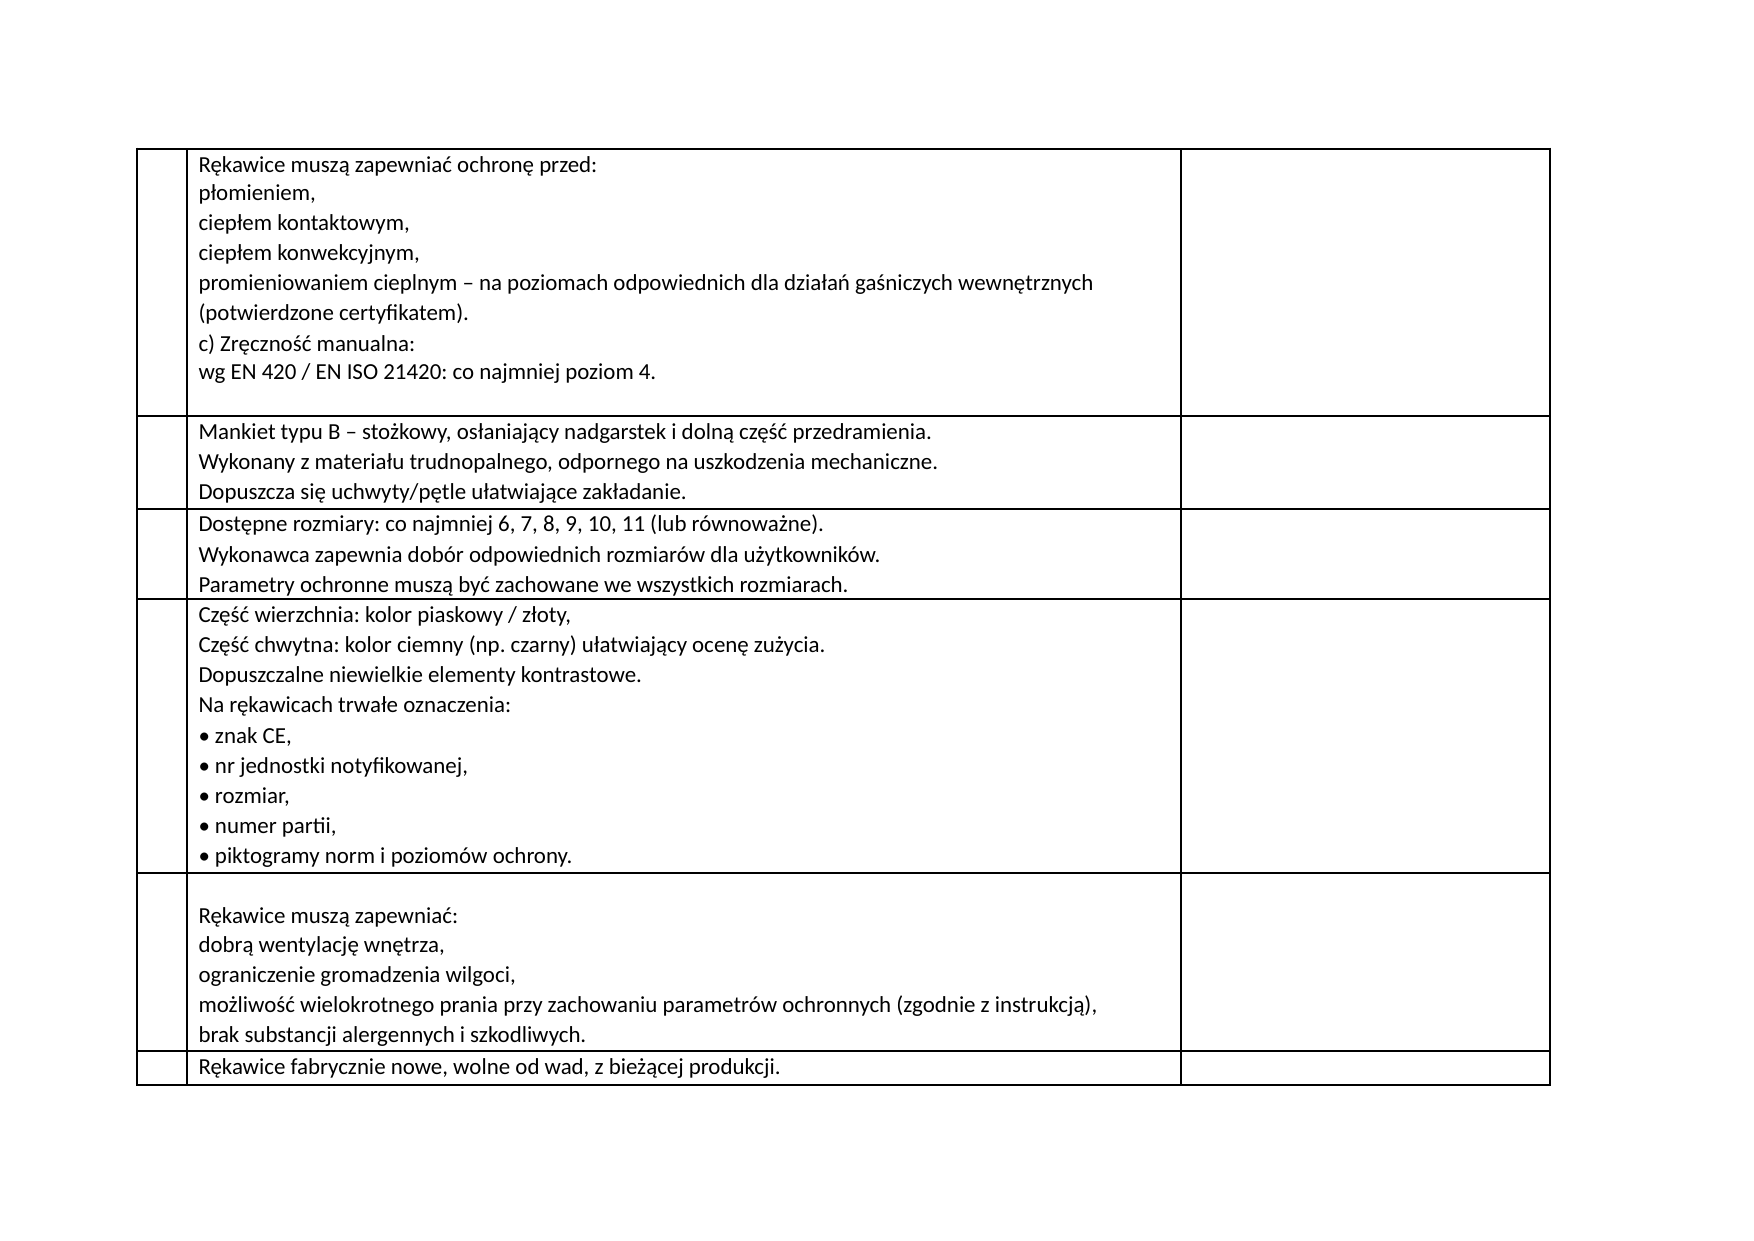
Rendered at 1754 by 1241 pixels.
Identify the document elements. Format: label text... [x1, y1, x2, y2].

table_cell [138, 600, 186, 872]
table_cell [1182, 874, 1549, 1050]
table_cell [188, 1052, 1180, 1084]
table_cell Mankiet typu B – stożkowy, osłaniający nadgarstek i dolną część przedramienia. Wykonany z materiału trudnopalnego, odpornego na uszkodzenia mechaniczne. Dopuszcza się uchwyty/pętle ułatwiające zakładanie. [188, 417, 1180, 507]
table_cell [138, 417, 186, 507]
table_cell [1182, 510, 1549, 598]
table_cell [138, 1052, 186, 1084]
table_cell Rękawice muszą zapewniać: dobrą wentylację wnętrza, ograniczenie gromadzenia wilgoci, możliwość wielokrotnego prania przy zachowaniu parametrów ochronnych (zgodnie z instrukcją), brak substancji alergennych i szkodliwych. [188, 874, 1180, 1050]
table_cell [1182, 150, 1549, 415]
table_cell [188, 150, 1180, 415]
table_cell [138, 150, 186, 415]
table_cell Dostępne rozmiary: co najmniej 6, 7, 8, 9, 10, 11 (lub równoważne). Wykonawca zapewnia dobór odpowiednich rozmiarów dla użytkowników. Parametry ochronne muszą być zachowane we wszystkich rozmiarach. [188, 510, 1180, 598]
table_cell [1182, 600, 1549, 872]
table_cell [1182, 1052, 1549, 1084]
table_cell [138, 510, 186, 598]
table_cell [1182, 417, 1549, 507]
table_cell [138, 874, 186, 1050]
table_cell Część wierzchnia: kolor piaskowy / złoty, Część chwytna: kolor ciemny (np. czarny) ułatwiający ocenę zużycia. Dopuszczalne niewielkie elementy kontrastowe. Na rękawicach trwałe oznaczenia: • znak CE, • nr jednostki notyfikowanej, • rozmiar, • numer partii, • piktogramy norm i poziomów ochrony. [188, 600, 1180, 872]
